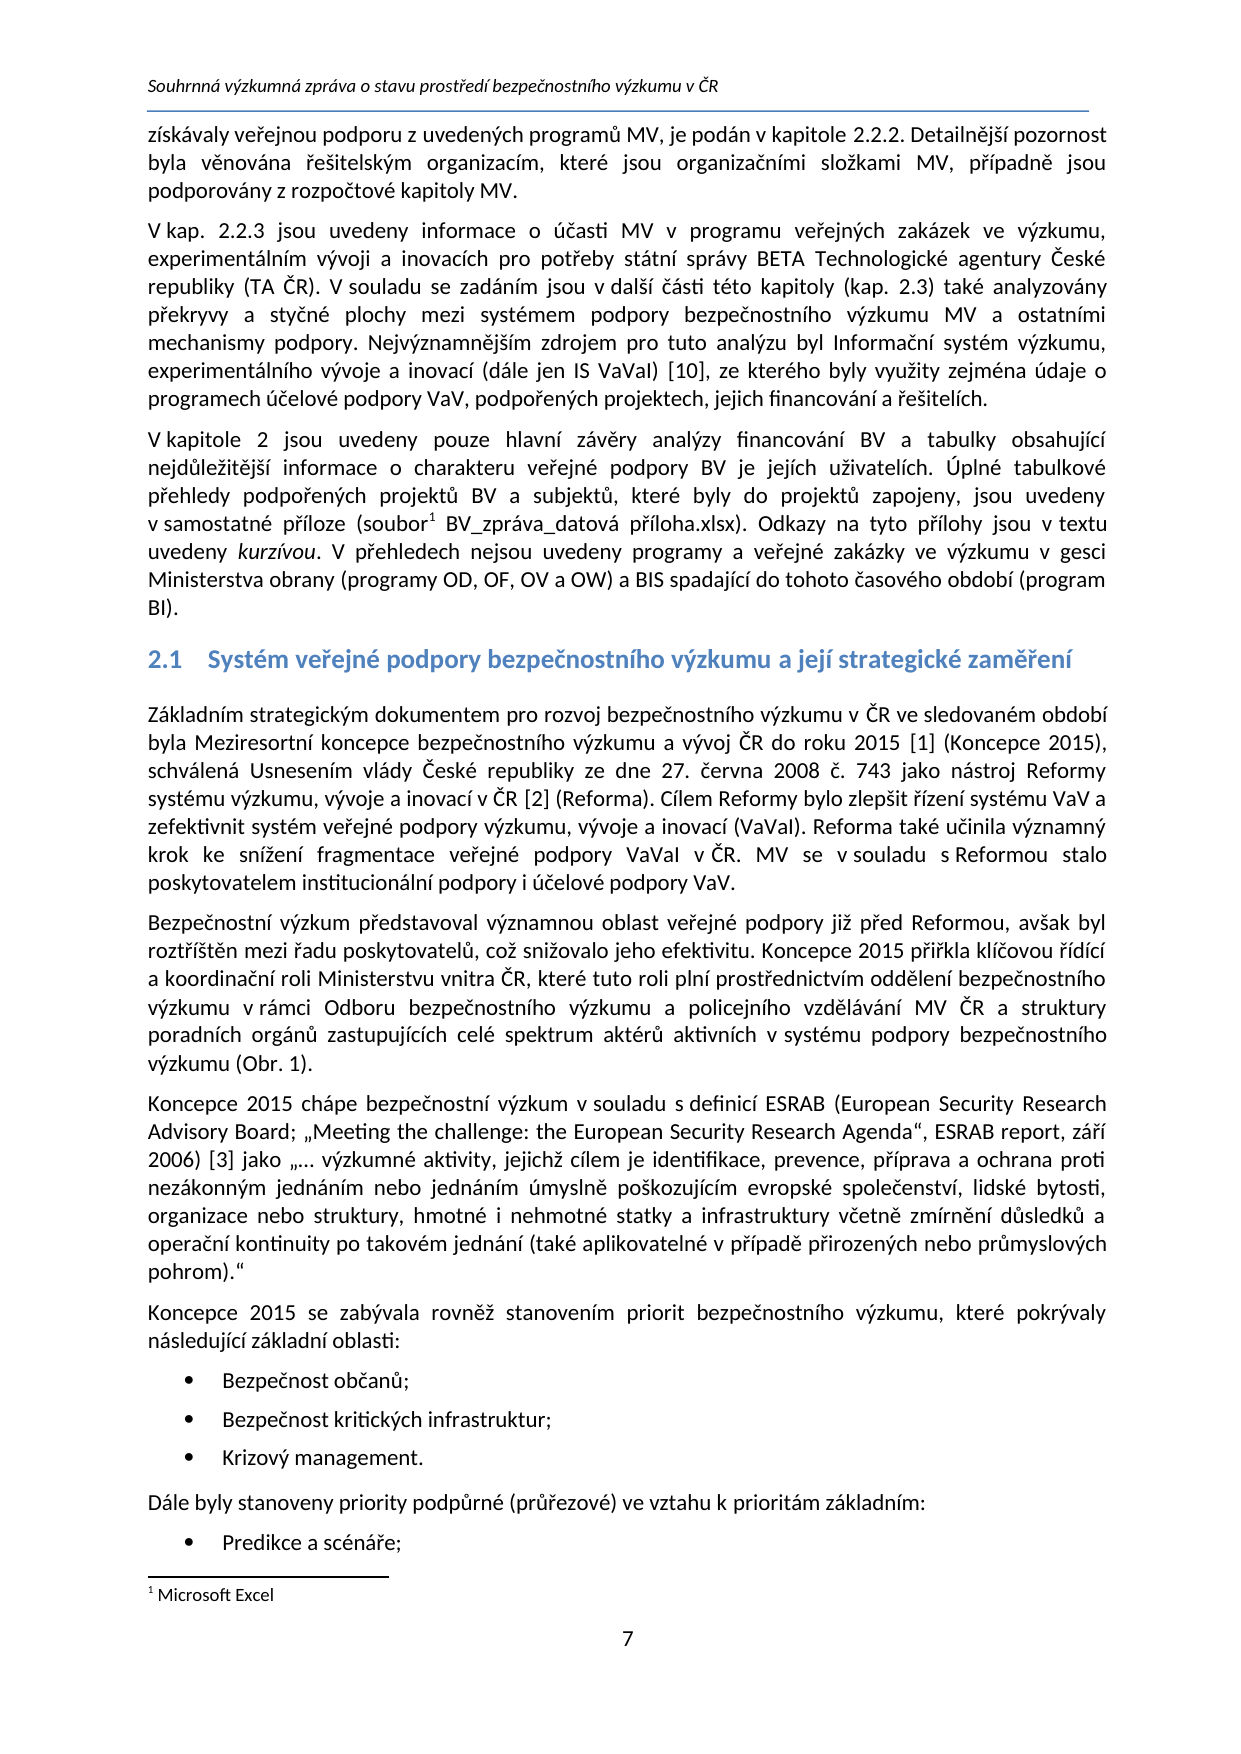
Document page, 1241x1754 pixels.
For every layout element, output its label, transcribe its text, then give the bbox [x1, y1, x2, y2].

list Bezpečnost kritických infrastruktur; [185, 1405, 1107, 1433]
text Bezpečnostní výzkum představoval významnou oblast veřejné podpory již před Reformou, avšak byl roztříštěn mezi řadu poskytovatelů, což snižovalo jeho efektivitu. Koncepce 2015 přiřkla klíčovou řídící a koordinační roli Ministerstvu vnitra ČR, které tuto roli plní prostřednictvím oddělení bezpečnostního výzkumu v rámci Odboru bezpečnostního výzkumu a policejního vzdělávání MV ČR a struktury poradních orgánů zastupujících celé spektrum aktérů aktivních v systému podpory bezpečnostního výzkumu (obr. 1). [148, 908, 1107, 1077]
text Koncepce 2015 chápe bezpečnostní výzkum v souladu s definicí ESRAB (European Security Research Advisory Board; „Meeting the challenge: the European Security Research Agenda“, ESRAB report, září 2006) [3] jako „… výzkumné aktivity, jejichž cílem je identifikace, prevence, příprava a ochrana proti nezákonným jednáním nebo jednáním úmyslně poškozujícím evropské společenství, lidské bytosti, organizace nebo struktury, hmotné i nehmotné statky a infrastruktury včetně zmírnění důsledků a operační kontinuity po takovém jednání (také aplikovatelné v případě přirozených nebo průmyslových pohrom).“ [148, 1089, 1107, 1285]
text Dále byly stanoveny priority podpůrné (průřezové) ve vztahu k prioritám základním: [148, 1488, 1107, 1516]
list Krizový management. [185, 1443, 1107, 1471]
list Bezpečnost občanů; [185, 1366, 1107, 1394]
text V kap. 2.2.3 jsou uvedeny informace o účasti MV v programu veřejných zakázek ve výzkumu, experimentálním vývoji a inovacích pro potřeby státní správy BETA Technologické agentury České republiky (TA ČR). V souladu se zadáním jsou v další části této kapitoly (kap. 2.3) také analyzovány překryvy a styčné plochy mezi systémem podpory bezpečnostního výzkumu MV a ostatními mechanismy podpory. Nejvýznamnějším zdrojem pro tuto analýzu byl Informační systém výzkumu, experimentálního vývoje a inovací (dále jen IS VaVaI) [10], ze kterého byly využity zejména údaje o programech účelové podpory VaV, podpořených projektech, jejich financování a řešitelích. [148, 216, 1107, 412]
subtitle Systém veřejné podpory bezpečnostního výzkumu a její strategické zaměření [148, 642, 1107, 675]
text Koncepce 2015 se zabývala rovněž stanovením priorit bezpečnostního výzkumu, které pokrývaly následující základní oblasti: [148, 1298, 1107, 1354]
text V kapitole 2 jsou uvedeny pouze hlavní závěry analýzy financování BV a tabulky obsahující nejdůležitější informace o charakteru veřejné podpory BV je jejích uživatelích. Úplné tabulkové přehledy podpořených projektů BV a subjektů, které byly do projektů zapojeny, jsou uvedeny v samostatné příloze (soubor BV_zpráva_datová příloha.xlsx). Odkazy na tyto přílohy jsou v textu uvedeny kurzívou. V přehledech nejsou uvedeny programy a veřejné zakázky ve výzkumu v gesci Ministerstva obrany (programy OD, OF, OV a OW) a BIS spadající do tohoto časového období (program BI). [148, 425, 1107, 621]
list Predikce a scénáře; [185, 1528, 1107, 1556]
text Základním strategickým dokumentem pro rozvoj bezpečnostního výzkumu v ČR ve sledovaném období byla Meziresortní koncepce bezpečnostního výzkumu a vývoj ČR do roku 2015 [1] (Koncepce 2015), schválená Usnesením vlády České republiky ze dne 27. června 2008 č. 743 jako nástroj Reformy systému výzkumu, vývoje a inovací v ČR [2] (Reforma). Cílem Reformy bylo zlepšit řízení systému VaV a zefektivnit systém veřejné podpory výzkumu, vývoje a inovací (VaVaI). Reforma také učinila významný krok ke snížení fragmentace veřejné podpory VaVaI v ČR. MV se v souladu s Reformou stalo poskytovatelem institucionální podpory i účelové podpory VaV. [148, 700, 1107, 896]
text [148, 120, 1107, 204]
